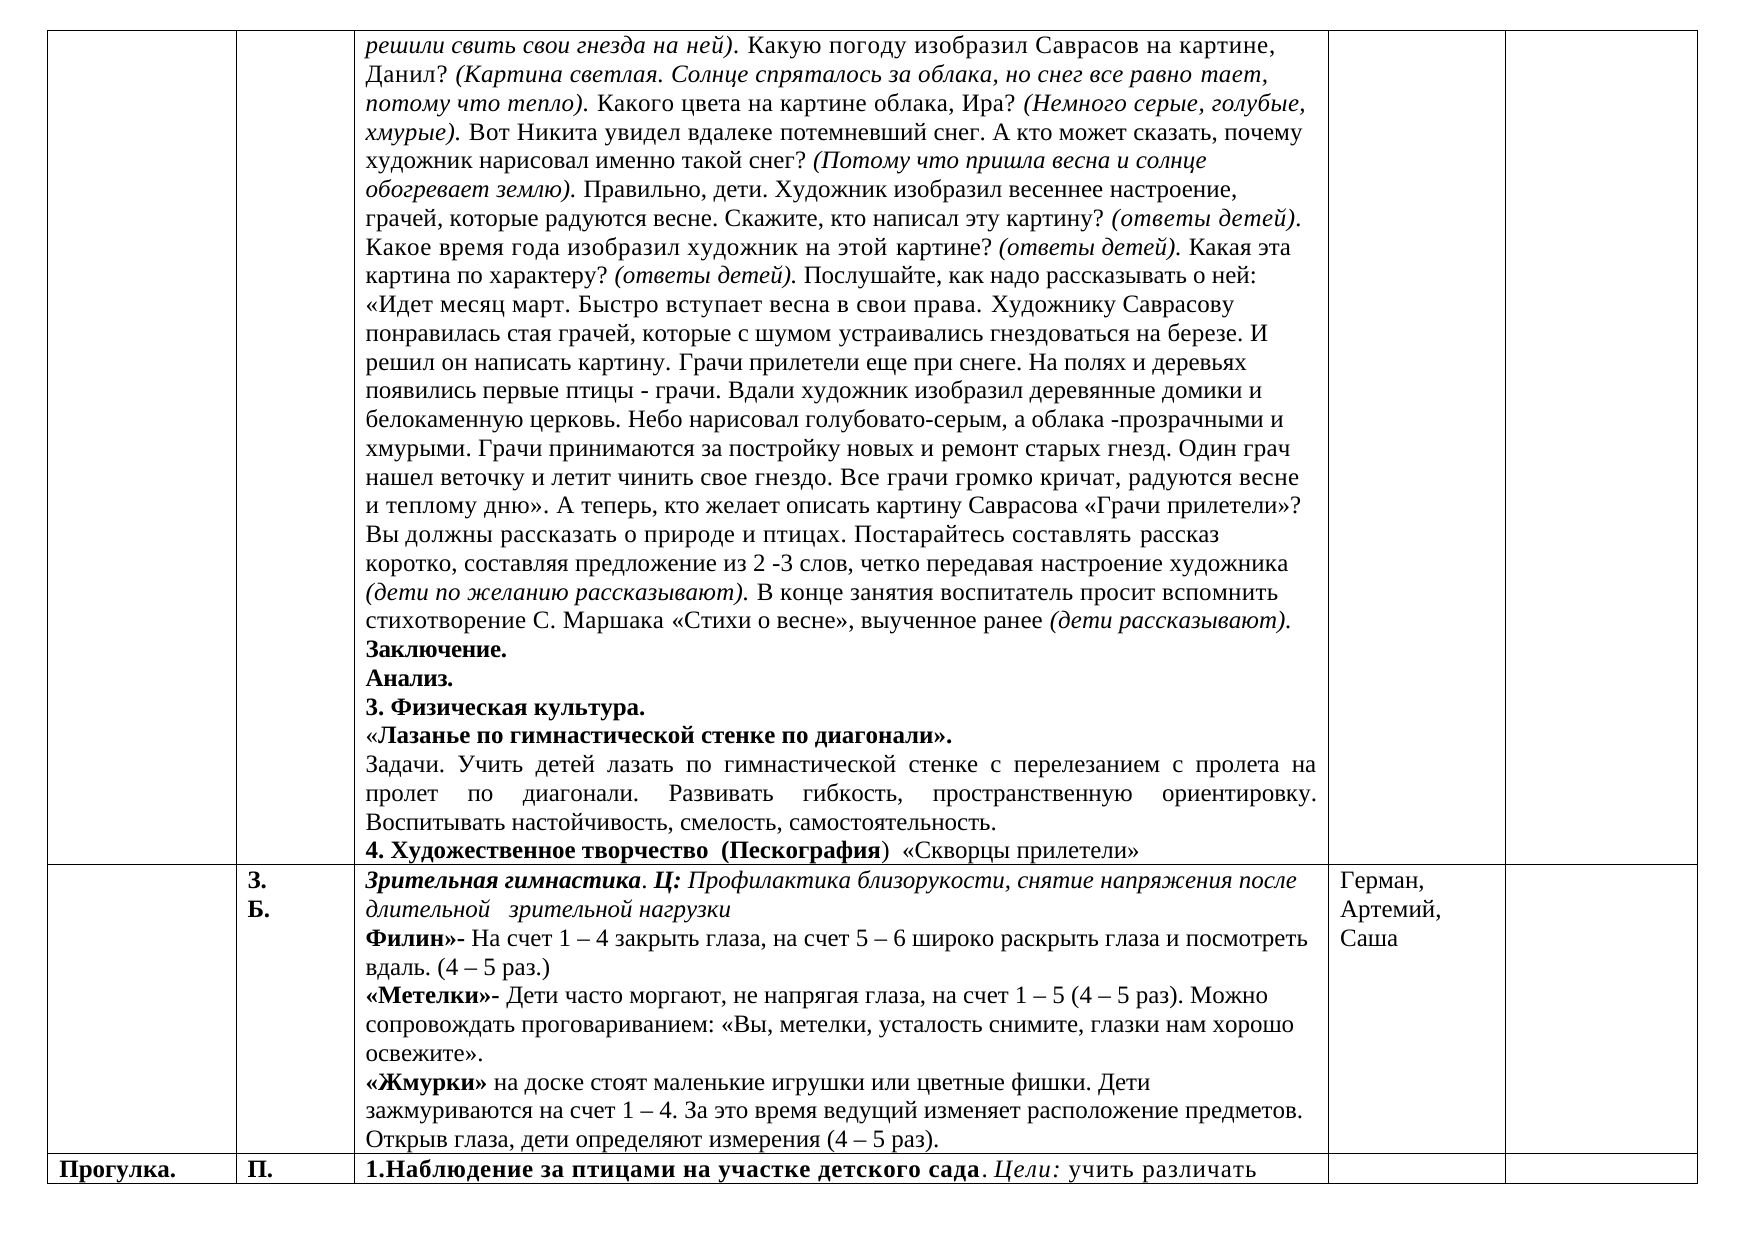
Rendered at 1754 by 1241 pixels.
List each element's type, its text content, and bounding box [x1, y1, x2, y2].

table_cell [1506, 31, 1697, 864]
table_cell Прогулка. [48, 1154, 236, 1183]
table_cell [1329, 31, 1505, 864]
table_cell [1329, 1154, 1505, 1183]
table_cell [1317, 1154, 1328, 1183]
table_cell [237, 31, 354, 864]
table_cell [1506, 865, 1697, 1153]
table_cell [355, 31, 1328, 864]
table_cell З. Б. [237, 865, 354, 1153]
table_cell [48, 865, 236, 1153]
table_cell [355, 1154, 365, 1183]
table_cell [48, 31, 236, 864]
table_cell Герман, Артемий, Саша [1329, 865, 1505, 1153]
table_cell Зрительная гимнастика. Ц: Профилактика близорукости, снятие напряжения после длительной зрительной нагрузки Филин»- На счет 1 – 4 закрыть глаза, на счет 5 – 6 широко раскрыть глаза и посмотреть вдаль. (4 – 5 раз.) «Метелки»- Дети часто моргают, не напрягая глаза, на счет 1 – 5 (4 – 5 раз). Можно сопровождать проговариванием: «Вы, метелки, усталость снимите, глазки нам хорошо освежите». «Жмурки» на доске стоят маленькие игрушки или цветные фишки. Дети зажмуриваются на счет 1 – 4. За это время ведущий изменяет расположение предметов. Открыв глаза, дети определяют измерения (4 – 5 раз). [355, 865, 1328, 1153]
table_cell П. С. [237, 1154, 354, 1183]
table_cell [1506, 1154, 1697, 1183]
